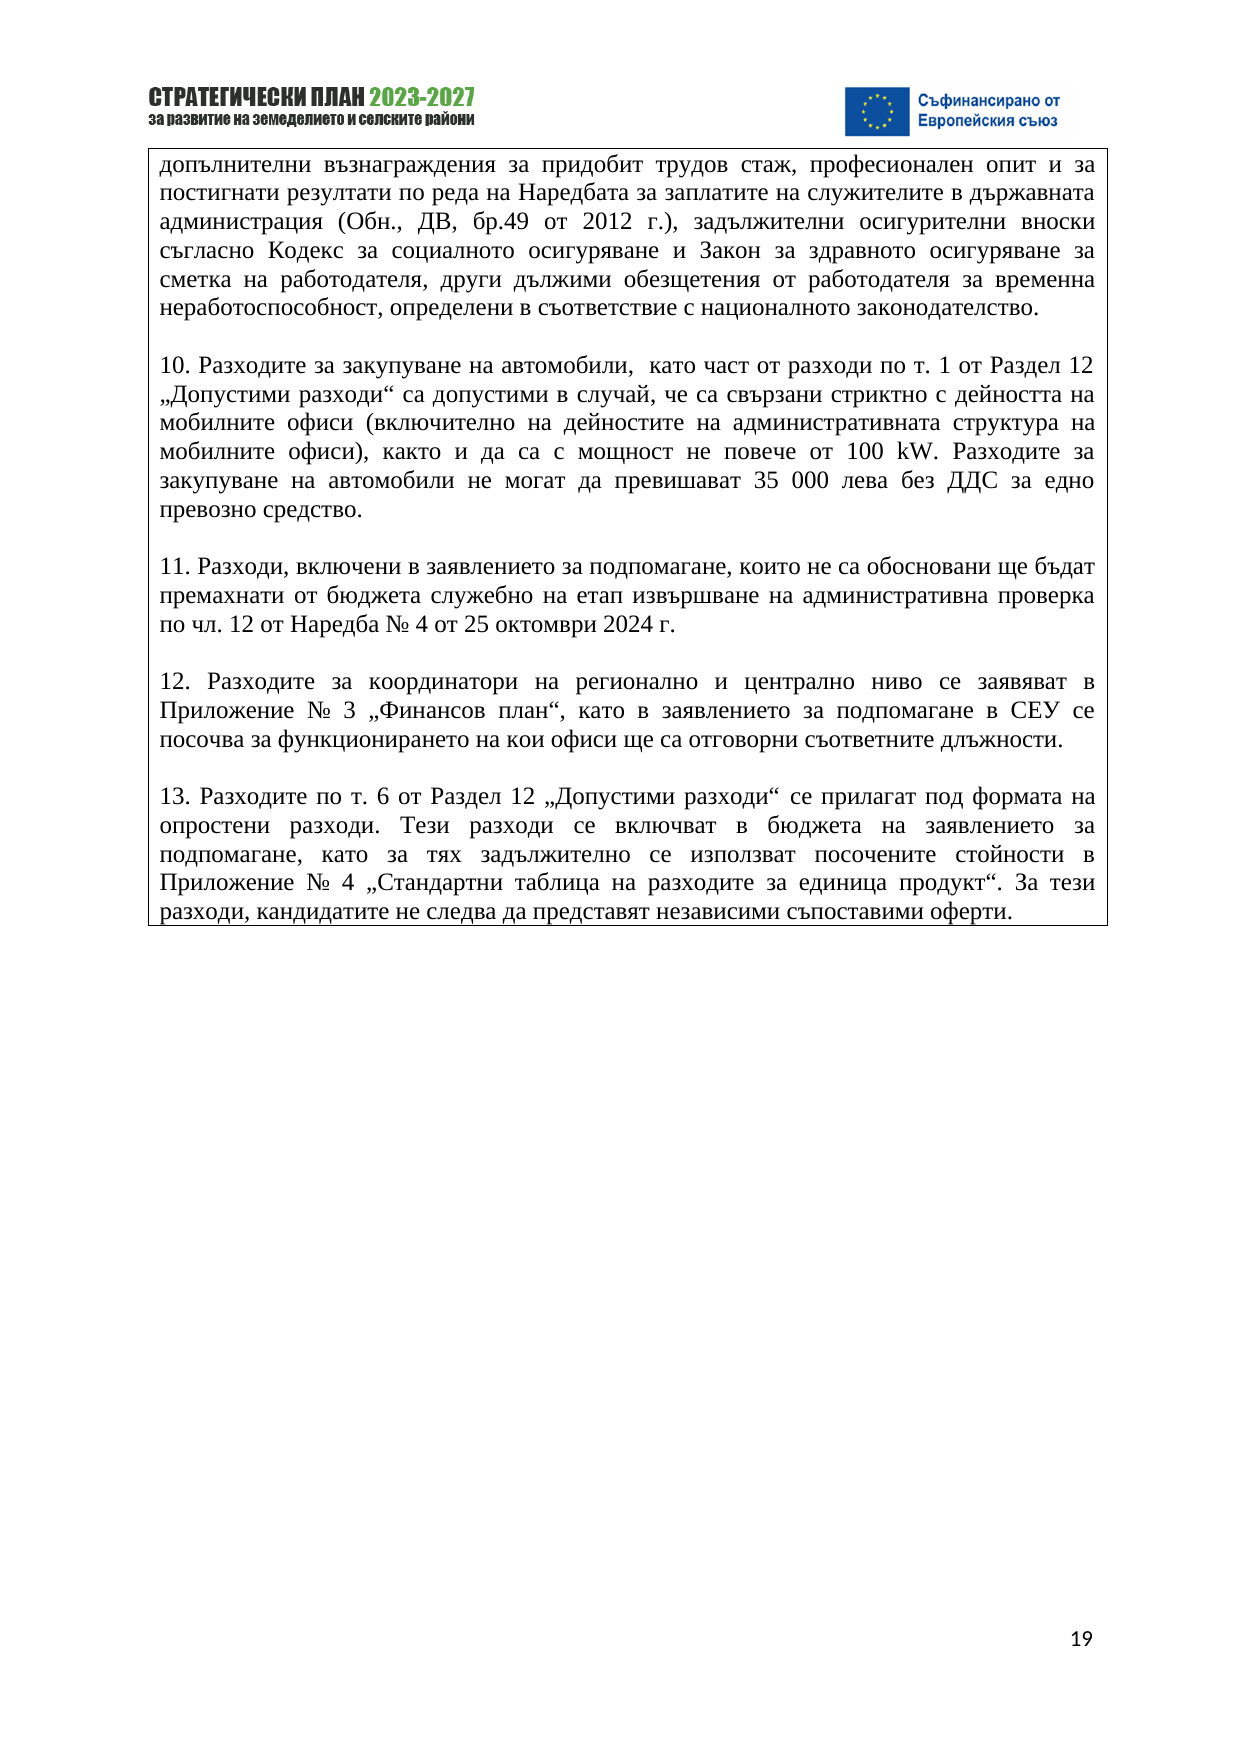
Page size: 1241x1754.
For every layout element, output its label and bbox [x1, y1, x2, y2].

picture [842, 85, 1074, 139]
picture [147, 73, 475, 139]
table_header [149, 149, 1107, 925]
